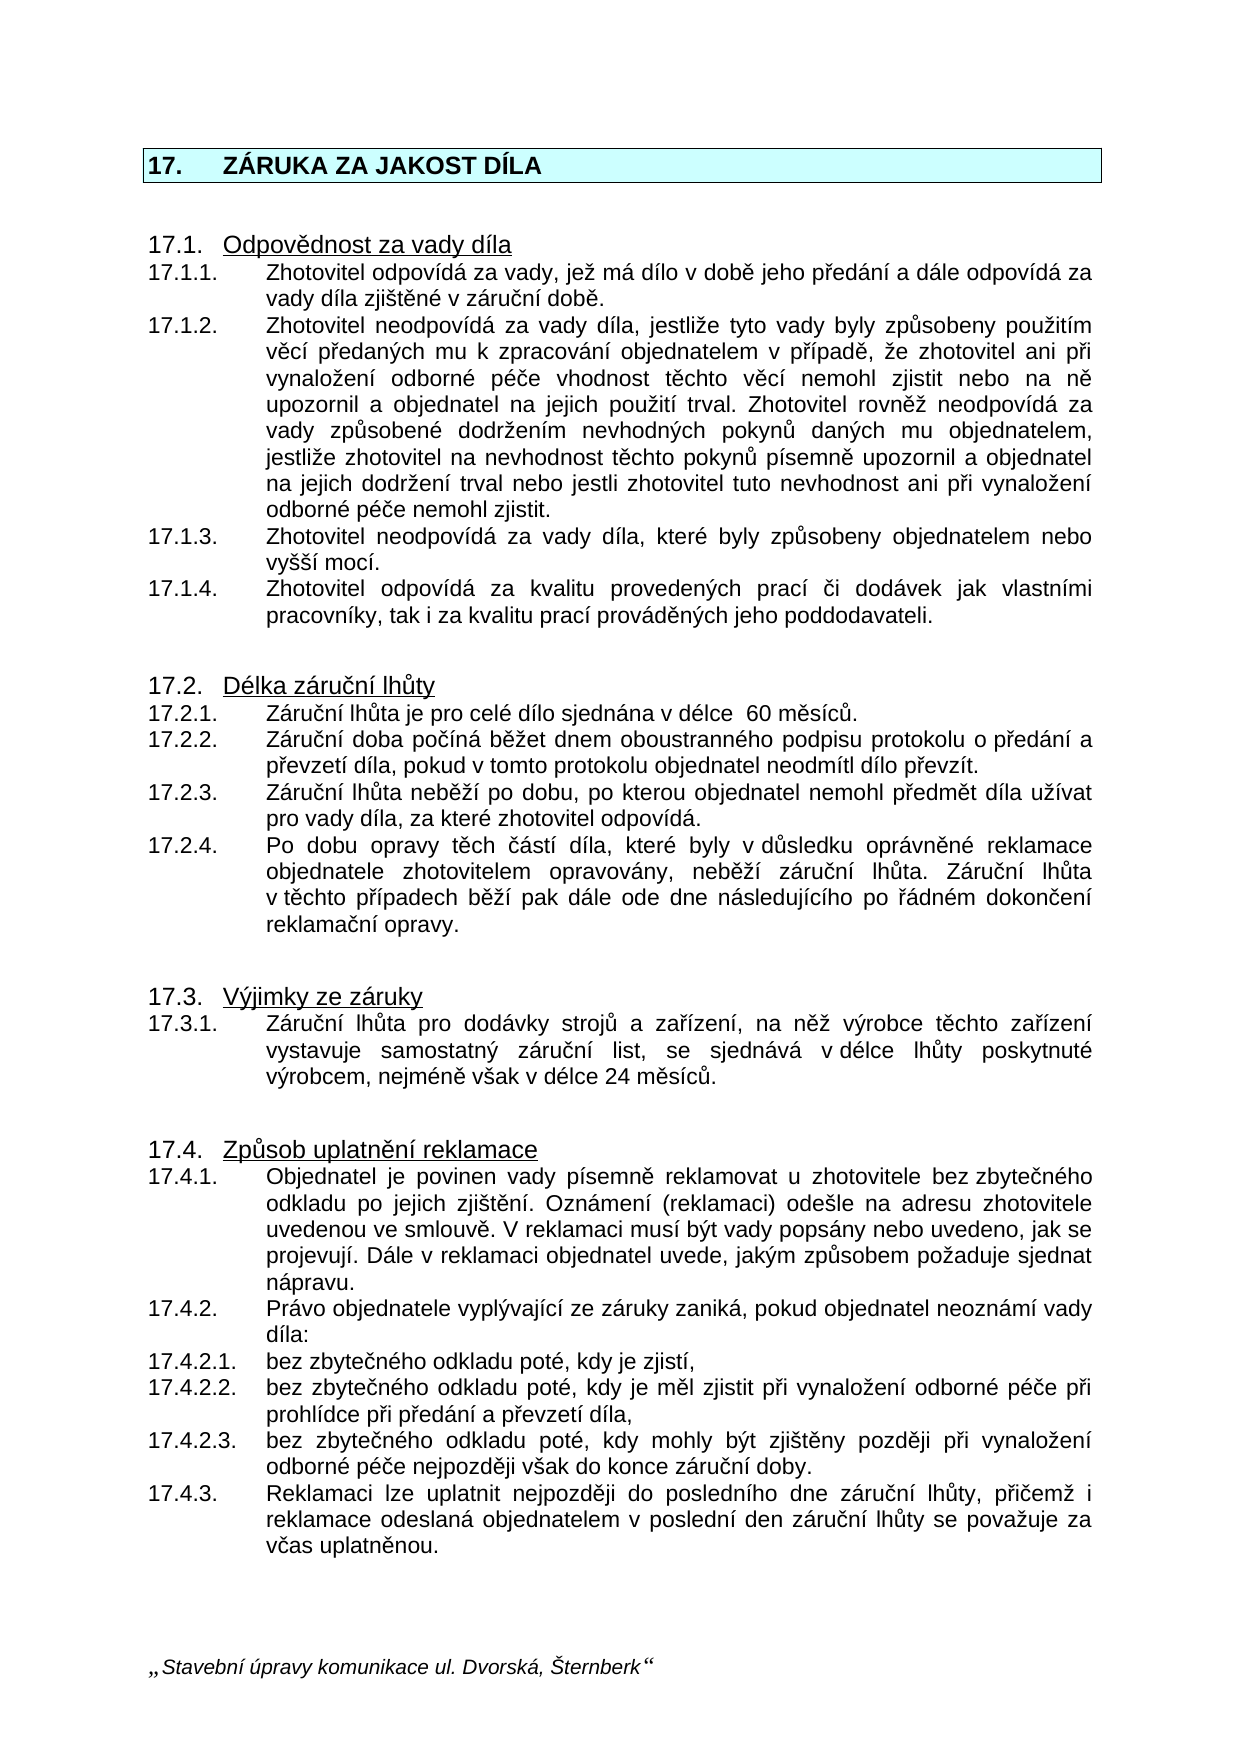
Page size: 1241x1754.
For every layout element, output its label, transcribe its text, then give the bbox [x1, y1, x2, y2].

list Zhotovitel odpovídá za kvalitu provedených prací či dodávek jak vlastními pracovníky, tak i za kvalitu prací prováděných jeho poddodavateli. [148, 575, 1093, 628]
list Odpovědnost za vady díla [148, 230, 1093, 259]
list Zhotovitel odpovídá za vady, jež má dílo v době jeho předání a dále odpovídá za vady díla zjištěné v záruční době. [148, 259, 1093, 312]
list Záruční lhůta pro dodávky strojů a zařízení, na něž výrobce těchto zařízení vystavuje samostatný záruční list, se sjednává v délce lhůty poskytnuté výrobcem, nejméně však v délce 24 měsíců. [148, 1010, 1093, 1089]
list Zhotovitel neodpovídá za vady díla, které byly způsobeny objednatelem nebo vyšší mocí. [148, 523, 1093, 575]
list bez zbytečného odkladu poté, kdy mohly být zjištěny později při vynaložení odborné péče nejpozději však do konce záruční doby. [148, 1427, 1093, 1479]
list Záruční lhůta neběží po dobu, po kterou objednatel nemohl předmět díla užívat pro vady díla, za které zhotovitel odpovídá. [148, 779, 1093, 832]
list Záruční doba počíná běžet dnem oboustranného podpisu protokolu o předání a převzetí díla, pokud v tomto protokolu objednatel neodmítl dílo převzít. [148, 726, 1093, 779]
list Zhotovitel neodpovídá za vady díla, jestliže tyto vady byly způsobeny použitím věcí předaných mu k zpracování objednatelem v případě, že zhotovitel ani při vynaložení odborné péče vhodnost těchto věcí nemohl zjistit nebo na ně upozornil a objednatel na jejich použití trval. Zhotovitel rovněž neodpovídá za vady způsobené dodržením nevhodných pokynů daných mu objednatelem, jestliže zhotovitel na nevhodnost těchto pokynů písemně upozornil a objednatel na jejich dodržení trval nebo jestli zhotovitel tuto nevhodnost ani při vynaložení odborné péče nemohl zjistit. [148, 312, 1093, 523]
list Výjimky ze záruky [148, 982, 1093, 1010]
list Délka záruční lhůty [148, 671, 1093, 700]
list Objednatel je povinen vady písemně reklamovat u zhotovitele bez zbytečného odkladu po jejich zjištění. Oznámení (reklamaci) odešle na adresu zhotovitele uvedenou ve smlouvě. V reklamaci musí být vady popsány nebo uvedeno, jak se projevují. Dále v reklamaci objednatel uvede, jakým způsobem požaduje sjednat nápravu. [148, 1163, 1093, 1295]
list bez zbytečného odkladu poté, kdy je zjistí, [148, 1348, 1093, 1374]
list Po dobu opravy těch částí díla, které byly v důsledku oprávněné reklamace objednatele zhotovitelem opravovány, neběží záruční lhůta. Záruční lhůta v těchto případech běží pak dále ode dne následujícího po řádném dokončení reklamační opravy. [148, 832, 1093, 937]
list Způsob uplatnění reklamace [148, 1134, 1093, 1163]
text Záruka za jakost díla [144, 149, 1101, 182]
list Reklamaci lze uplatnit nejpozději do posledního dne záruční lhůty, přičemž i reklamace odeslaná objednatelem v poslední den záruční lhůty se považuje za včas uplatněnou. [148, 1479, 1093, 1559]
list bez zbytečného odkladu poté, kdy je měl zjistit při vynaložení odborné péče při prohlídce při předání a převzetí díla, [148, 1374, 1093, 1427]
list Záruční lhůta je pro celé dílo sjednána v délce 60 měsíců. [148, 700, 1093, 726]
list Právo objednatele vyplývající ze záruky zaniká, pokud objednatel neoznámí vady díla: [148, 1295, 1093, 1348]
